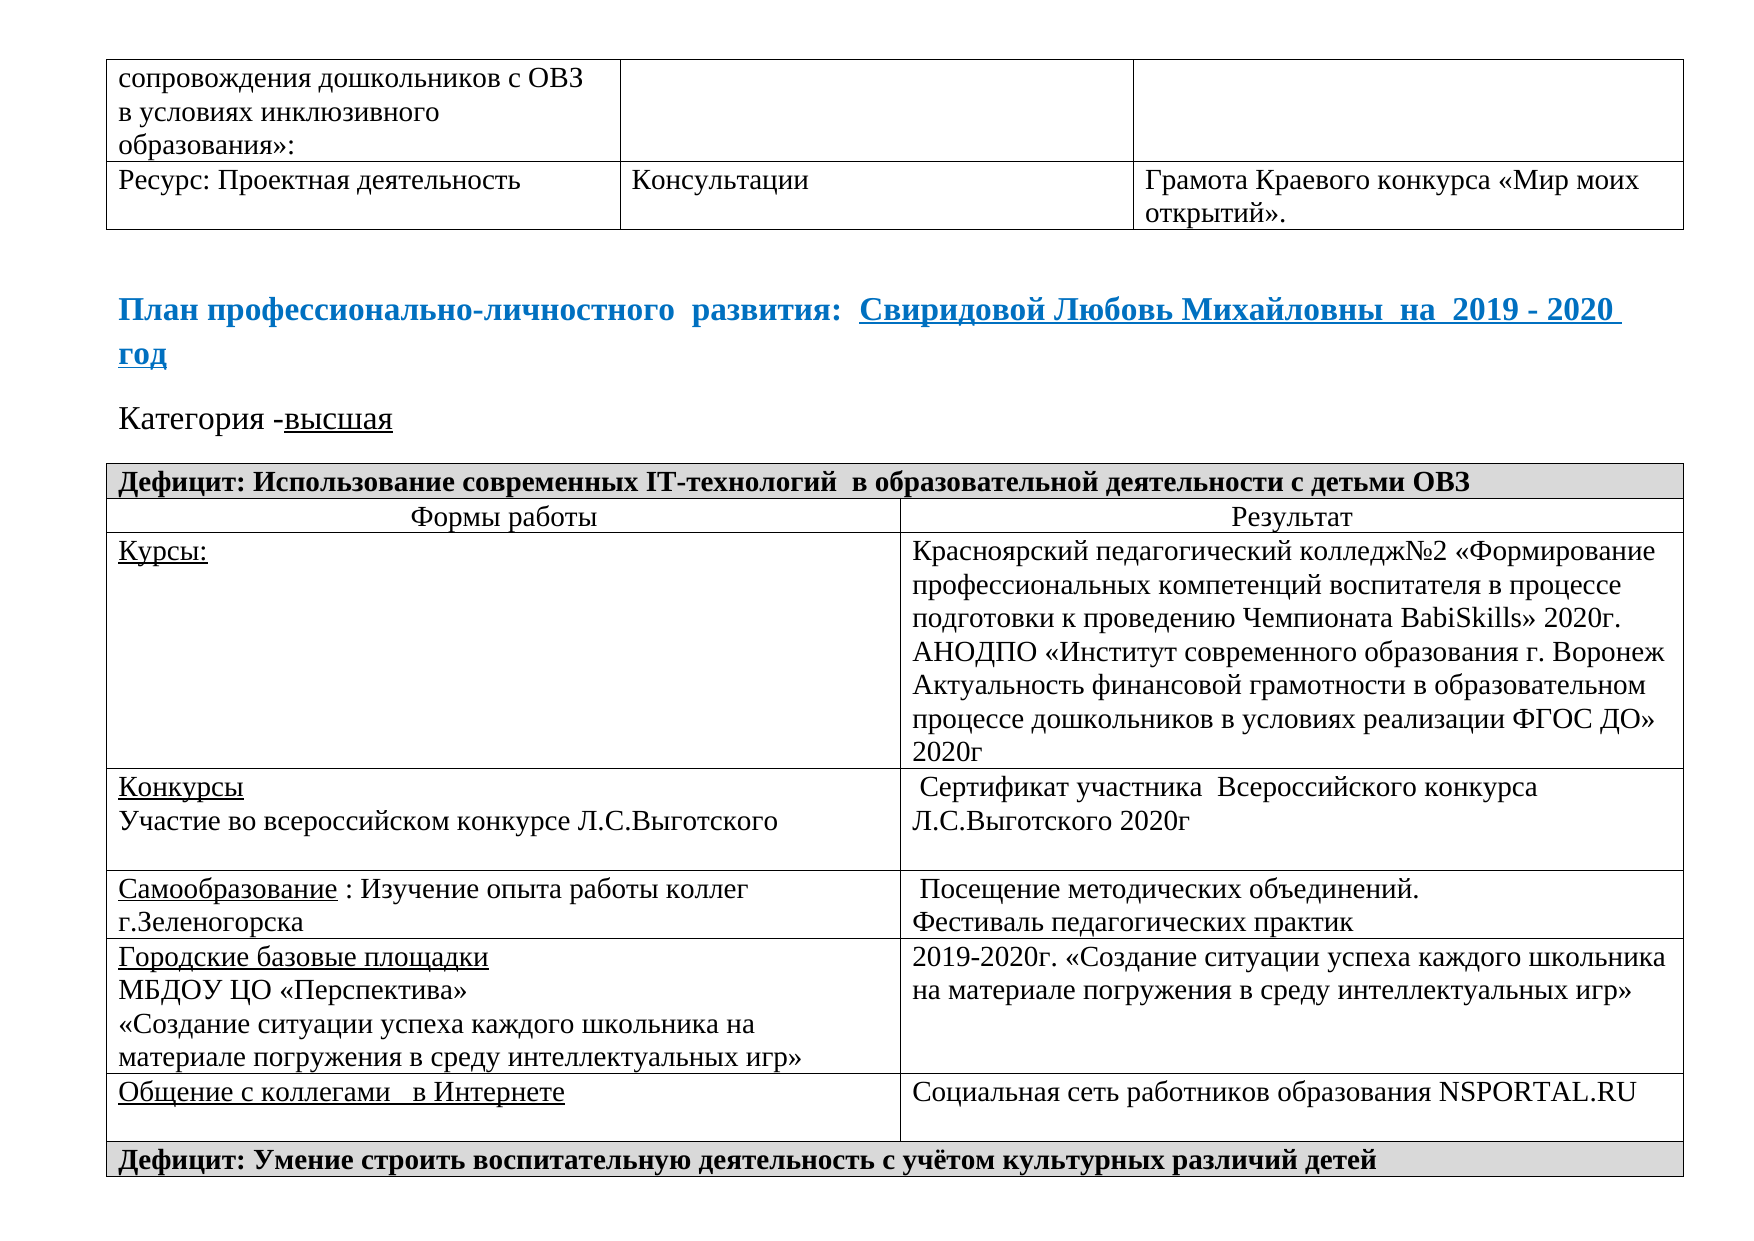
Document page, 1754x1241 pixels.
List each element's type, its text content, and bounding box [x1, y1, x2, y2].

table_cell Общение с коллегами в Интернете [107, 1074, 900, 1141]
table_cell Красноярский педагогический колледж№2 «Формирование профессиональных компетенций воспитателя в процессе подготовки к проведению Чемпионата BabiSkills» 2020г. АНОДПО «Институт современного образования г. Воронеж Актуальность финансовой грамотности в образовательном процессе дошкольников в условиях реализации ФГОС ДО» 2020г [901, 533, 1683, 768]
table_cell 2019-2020г. «Создание ситуации успеха каждого школьника на материале погружения в среду интеллектуальных игр» [901, 939, 1683, 1073]
table_cell Городские базовые площадки МБДОУ ЦО «Перспектива» «Создание ситуации успеха каждого школьника на материале погружения в среду интеллектуальных игр» [107, 939, 900, 1073]
table_cell Самообразование : Изучение опыта работы коллег г.Зеленогорска [107, 871, 900, 938]
table_cell Формы работы [107, 499, 900, 532]
table_cell Конкурсы Участие во всероссийском конкурсе Л.С.Выготского [107, 769, 900, 870]
table_cell Грамота Краевого конкурса «Мир моих открытий». [1134, 162, 1683, 229]
table_cell Консультации [621, 162, 1133, 229]
table_cell Сертификат участника Всероссийского конкурса Л.С.Выготского 2020г [901, 769, 1683, 870]
table_cell Посещение методических объединений. Фестиваль педагогических практик [901, 871, 1683, 938]
table_cell Дефицит: Умение строить воспитательную деятельность с учётом культурных различий детей [107, 1142, 1683, 1176]
table_cell Курсы: [107, 533, 900, 768]
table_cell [621, 60, 1133, 161]
table_cell Результат [901, 499, 1683, 532]
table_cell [107, 60, 620, 161]
text План профессионально-личностного развития: Свиридовой Любовь Михайловны на 2019 - 2020 год [118, 289, 1636, 372]
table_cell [901, 1074, 1683, 1141]
table_cell Ресурс: Проектная деятельность [107, 162, 620, 229]
table_header Дефицит: Использование современных IT-технологий в образовательной деятельности с детьми ОВЗ [107, 464, 1683, 498]
text Категория -высшая [118, 398, 1636, 437]
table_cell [1134, 60, 1683, 161]
